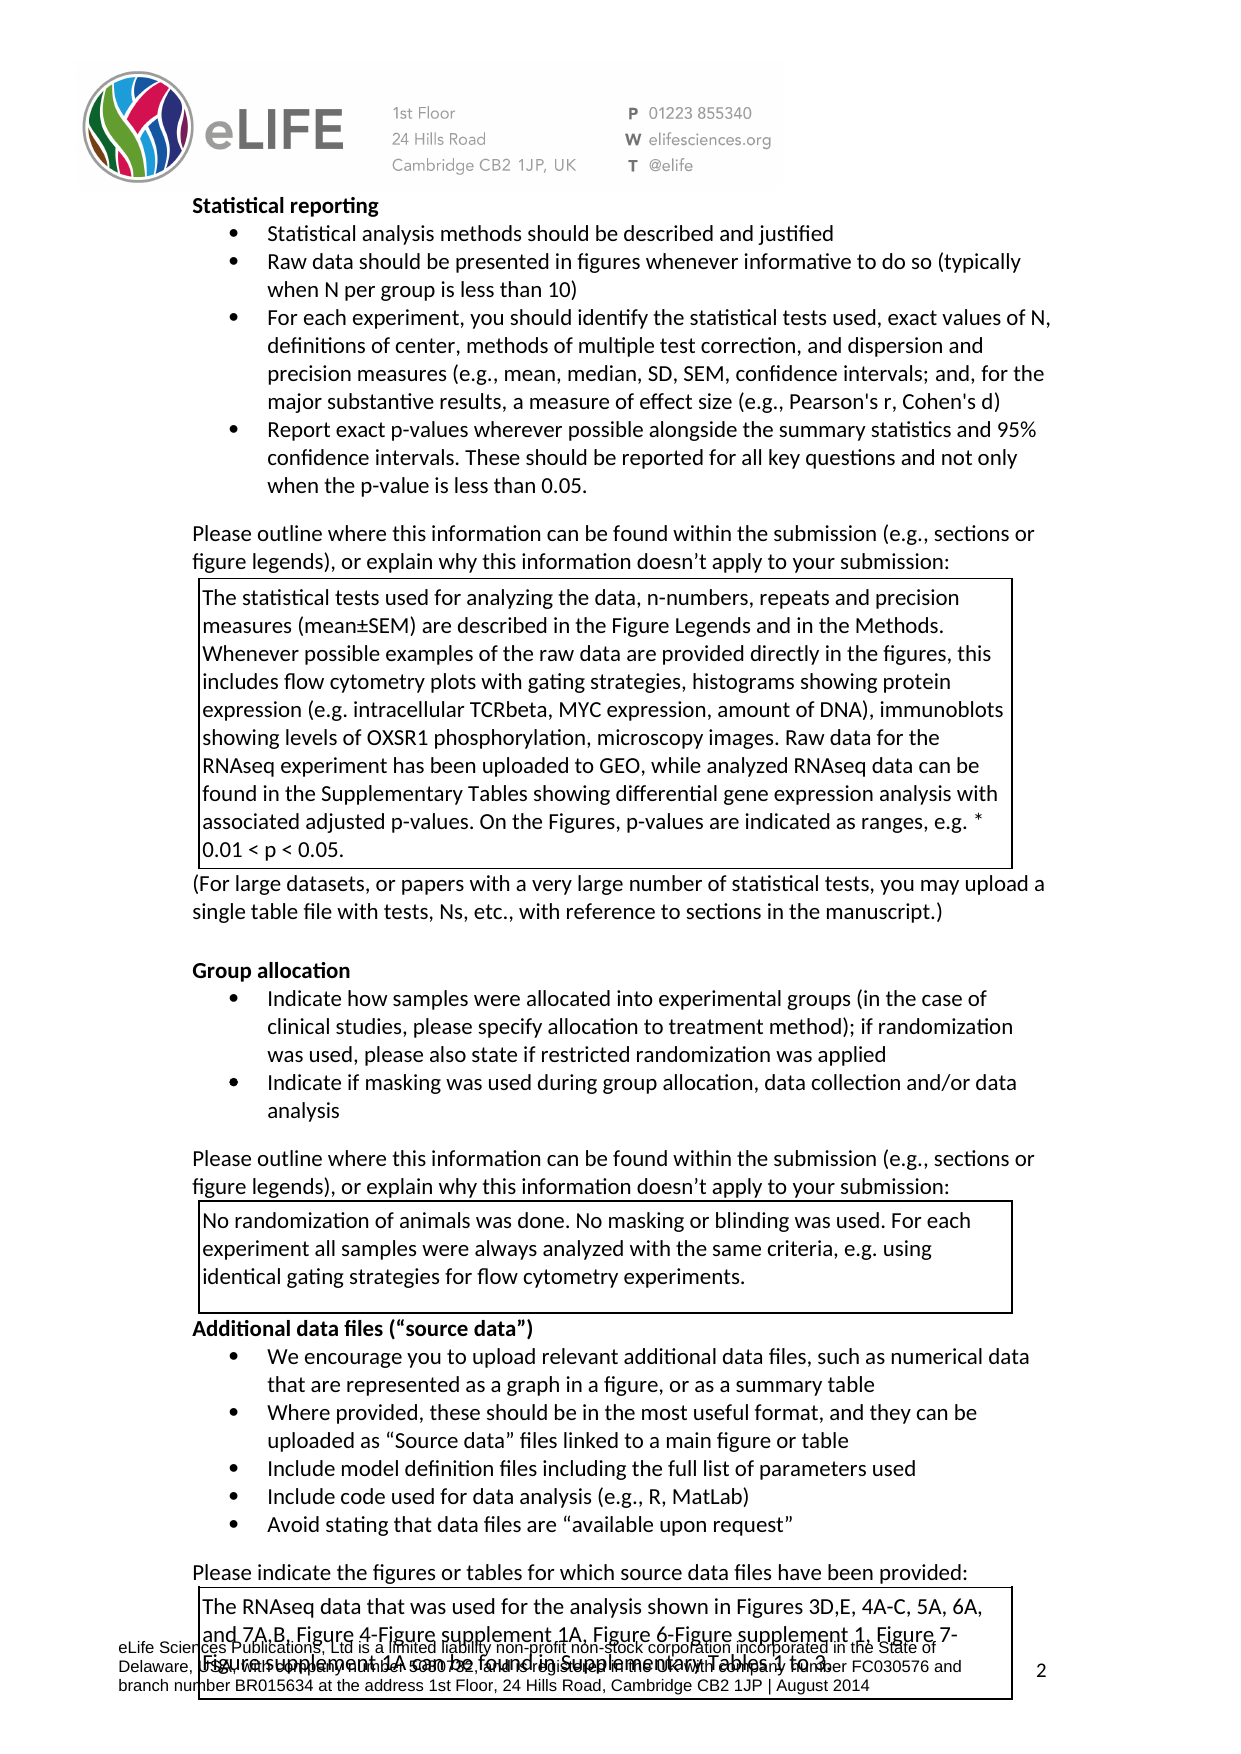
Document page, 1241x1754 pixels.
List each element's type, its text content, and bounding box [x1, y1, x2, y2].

text The RNAseq data that was used for the analysis shown in Figures 3D,E, 4A-C, 5A, 6A, and 7A,B, Figure 4-Figure supplement 1A, Figure 6-Figure supplement 1, Figure 7-Figure supplement 1A can be found in Supplementary Tables 1 to 3. [200, 1590, 1011, 1678]
text (For large datasets, or papers with a very large number of statistical tests, you may upload a single table file with tests, Ns, etc., with reference to sections in the manuscript.) [192, 603, 1053, 925]
text Statistical reporting [192, 191, 1053, 219]
list We encourage you to upload relevant additional data files, such as numerical data that are represented as a graph in a figure, or as a summary table [229, 1342, 1053, 1398]
list Indicate if masking was used during group allocation, data collection and/or data analysis [229, 1068, 1053, 1124]
text Please indicate the figures or tables for which source data files have been provided: [192, 1558, 1053, 1586]
text Group allocation [192, 956, 1053, 984]
list Include code used for data analysis (e.g., R, MatLab) [229, 1482, 1053, 1510]
list For each experiment, you should identify the statistical tests used, exact values of N, definitions of center, methods of multiple test correction, and dispersion and precision measures (e.g., mean, median, SD, SEM, confidence intervals; and, for the major substantive results, a measure of effect size (e.g., Pearson's r, Cohen's d) [229, 303, 1053, 415]
list Statistical analysis methods should be described and justified [229, 219, 1053, 247]
list Avoid stating that data files are “available upon request” [229, 1510, 1053, 1538]
list Report exact p-values wherever possible alongside the summary statistics and 95% confidence intervals. These should be reported for all key questions and not only when the p-value is less than 0.05. [229, 415, 1053, 499]
list Raw data should be presented in figures whenever informative to do so (typically when N per group is less than 10) [229, 247, 1053, 303]
text Additional data files (“source data”) [192, 1231, 1053, 1342]
picture [73, 59, 784, 191]
list Where provided, these should be in the most useful format, and they can be uploaded as “Source data” files linked to a main figure or table [229, 1398, 1053, 1454]
list Indicate how samples were allocated into experimental groups (in the case of clinical studies, please specify allocation to treatment method); if randomization was used, please also state if restricted randomization was applied [229, 984, 1053, 1068]
text The statistical tests used for analyzing the data, n-numbers, repeats and precision measures (mean±SEM) are described in the Figure Legends and in the Methods. Whenever possible examples of the raw data are provided directly in the figures, this includes flow cytometry plots with gating strategies, histograms showing protein expression (e.g. intracellular TCRbeta, MYC expression, amount of DNA), immunoblots showing levels of OXSR1 phosphorylation, microscopy images. Raw data for the RNAseq experiment has been uploaded to GEO, while analyzed RNAseq data can be found in the Supplementary Tables showing differential gene expression analysis with associated adjusted p-values. On the Figures, p-values are indicated as ranges, e.g. * 0.01 < p < 0.05. [200, 581, 1011, 866]
list Include model definition files including the full list of parameters used [229, 1454, 1053, 1482]
text No randomization of animals was done. No masking or blinding was used. For each experiment all samples were always analyzed with the same criteria, e.g. using identical gating strategies for flow cytometry experiments. [200, 1204, 1011, 1292]
